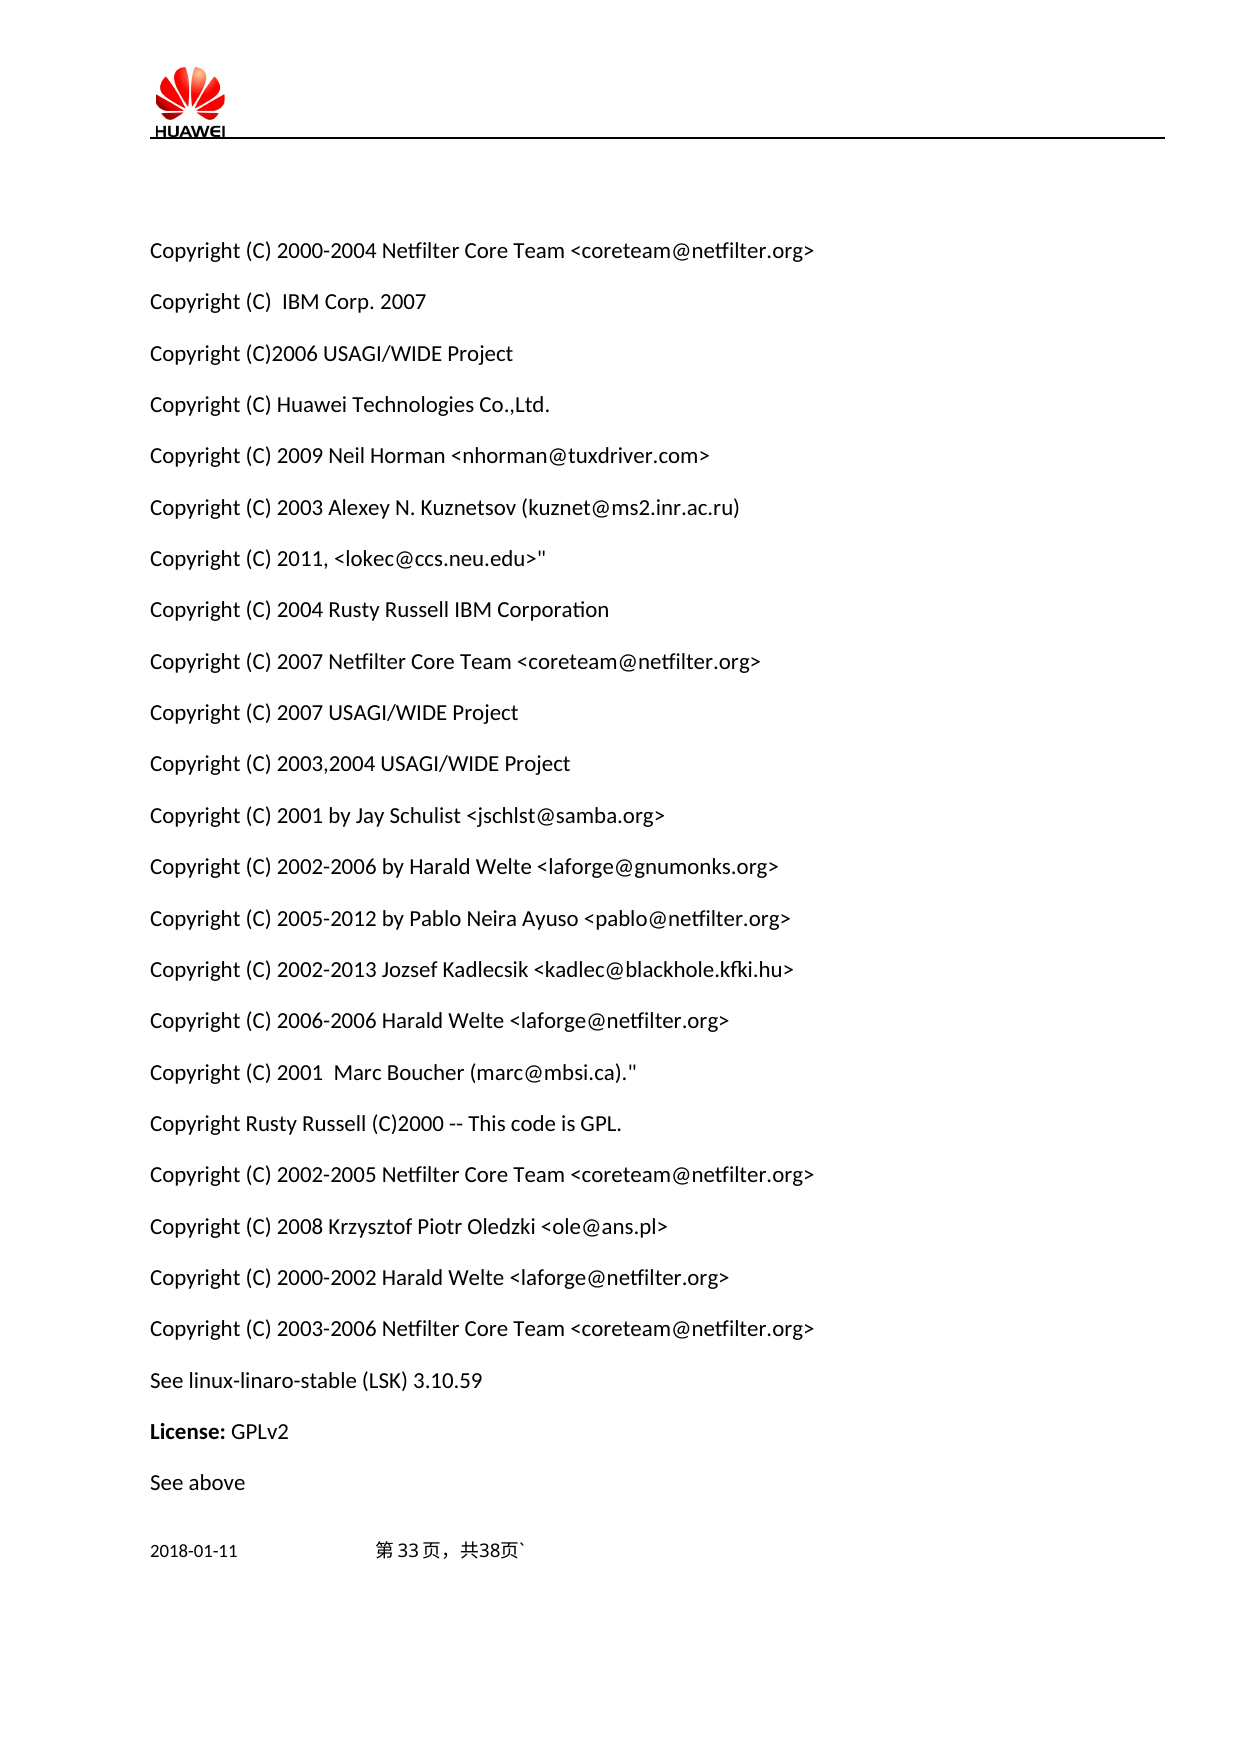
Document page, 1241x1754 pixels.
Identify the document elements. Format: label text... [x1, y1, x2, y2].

text Copyright (C) 2000-2004 Netfilter Core Team <coreteam@netfilter.org> [150, 234, 1090, 266]
text Copyright (C) Huawei Technologies Co.,Ltd. [150, 388, 1090, 420]
text Copyright (C) 2002-2013 Jozsef Kadlecsik <kadlec@blackhole.kfki.hu> [150, 953, 1090, 985]
text Copyright (C) 2009 Neil Horman <nhorman@tuxdriver.com> [150, 439, 1090, 472]
text Copyright (C) 2002-2006 by Harald Welte <laforge@gnumonks.org> [150, 850, 1090, 883]
text Copyright (C) 2004 Rusty Russell IBM Corporation [150, 593, 1090, 626]
text Copyright (C) 2000-2002 Harald Welte <laforge@netfilter.org> [150, 1261, 1090, 1293]
text Copyright (C) IBM Corp. 2007 [150, 285, 1090, 318]
text See above [150, 1466, 1090, 1499]
text Copyright (C) 2002-2005 Netfilter Core Team <coreteam@netfilter.org> [150, 1158, 1090, 1191]
text Copyright (C) 2007 Netfilter Core Team <coreteam@netfilter.org> [150, 645, 1090, 677]
text Copyright (C) 2011, <lokec@ccs.neu.edu>" [150, 542, 1090, 574]
picture [156, 67, 225, 137]
text License: GPLv2 [150, 1415, 1090, 1447]
text Copyright (C) 2005-2012 by Pablo Neira Ayuso <pablo@netfilter.org> [150, 901, 1090, 934]
text Copyright (C) 2008 Krzysztof Piotr Oledzki <ole@ans.pl> [150, 1209, 1090, 1242]
text Copyright Rusty Russell (C)2000 -- This code is GPL. [150, 1107, 1090, 1139]
text Copyright (C)2006 USAGI/WIDE Project [150, 337, 1090, 369]
text See linux-linaro-stable (LSK) 3.10.59 [150, 1364, 1090, 1396]
text Copyright (C) 2003,2004 USAGI/WIDE Project [150, 747, 1090, 780]
text Copyright (C) 2001 Marc Boucher (marc@mbsi.ca)." [150, 1056, 1090, 1088]
text Copyright (C) 2007 USAGI/WIDE Project [150, 696, 1090, 728]
text Copyright (C) 2003 Alexey N. Kuznetsov (kuznet@ms2.inr.ac.ru) [150, 491, 1090, 523]
text Copyright (C) 2006-2006 Harald Welte <laforge@netfilter.org> [150, 1004, 1090, 1037]
text Copyright (C) 2001 by Jay Schulist <jschlst@samba.org> [150, 799, 1090, 831]
text Copyright (C) 2003-2006 Netfilter Core Team <coreteam@netfilter.org> [150, 1312, 1090, 1345]
